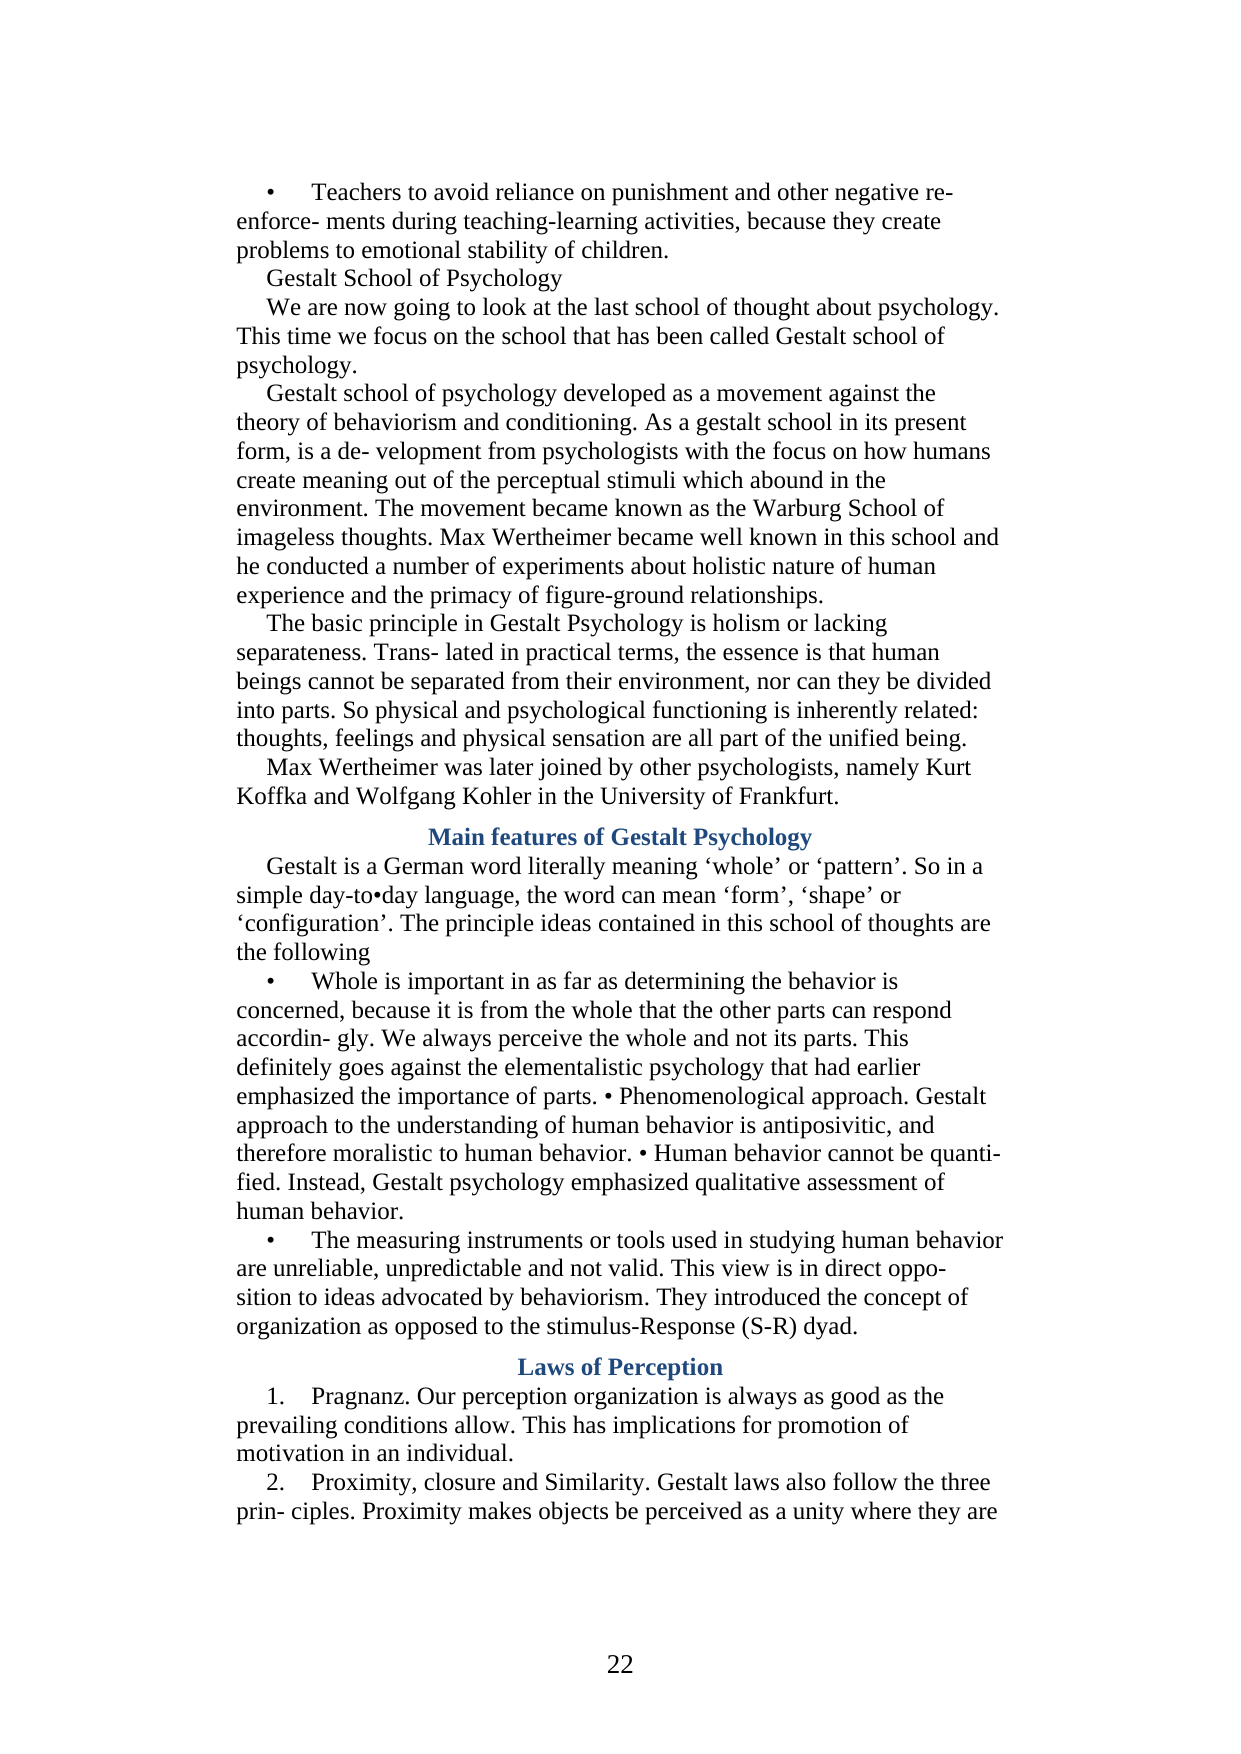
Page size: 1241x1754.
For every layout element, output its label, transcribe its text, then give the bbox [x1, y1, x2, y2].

text The basic principle in Gestalt Psychology is holism or lacking separateness. Trans- lated in practical terms, the essence is that human beings cannot be separated from their environment, nor can they be divided into parts. So physical and psychological functioning is inherently related: thoughts, feelings and physical sensation are all part of the unified being. [236, 608, 1004, 752]
subtitle Laws of Perception [236, 1352, 1004, 1381]
subtitle Main features of Gestalt Psychology [236, 822, 1004, 851]
text Gestalt School of Psychology [236, 263, 1004, 292]
text • The measuring instruments or tools used in studying human behavior are unreliable, unpredictable and not valid. This view is in direct oppo- sition to ideas advocated by behaviorism. They introduced the concept of organization as opposed to the stimulus-Response (S-R) dyad. [236, 1225, 1004, 1340]
text We are now going to look at the last school of thought about psychology. This time we focus on the school that has been called Gestalt school of psychology. [236, 292, 1004, 378]
text 1. Pragnanz. Our perception organization is always as good as the prevailing conditions allow. This has implications for promotion of motivation in an individual. [236, 1381, 1004, 1467]
text • Teachers to avoid reliance on punishment and other negative re-enforce- ments during teaching-learning activities, because they create problems to emotional stability of children. [236, 177, 1004, 263]
text Gestalt school of psychology developed as a movement against the theory of behaviorism and conditioning. As a gestalt school in its present form, is a de- velopment from psychologists with the focus on how humans create meaning out of the perceptual stimuli which abound in the environment. The movement became known as the Warburg School of imageless thoughts. Max Wertheimer became well known in this school and he conducted a number of experiments about holistic nature of human experience and the primacy of figure-ground relationships. [236, 378, 1004, 608]
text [236, 1467, 1004, 1525]
text Max Wertheimer was later joined by other psychologists, namely Kurt Koffka and Wolfgang Kohler in the University of Frankfurt. [236, 752, 1004, 810]
text • Whole is important in as far as determining the behavior is concerned, because it is from the whole that the other parts can respond accordin- gly. We always perceive the whole and not its parts. This definitely goes against the elementalistic psychology that had earlier emphasized the importance of parts. • Phenomenological approach. Gestalt approach to the understanding of human behavior is antiposivitic, and therefore moralistic to human behavior. • Human behavior cannot be quanti- fied. Instead, Gestalt psychology emphasized qualitative assessment of human behavior. [236, 966, 1004, 1225]
text Gestalt is a German word literally meaning ‘whole’ or ‘pattern’. So in a simple day-to•day language, the word can mean ‘form’, ‘shape’ or ‘configuration’. The principle ideas contained in this school of thoughts are the following [236, 851, 1004, 966]
